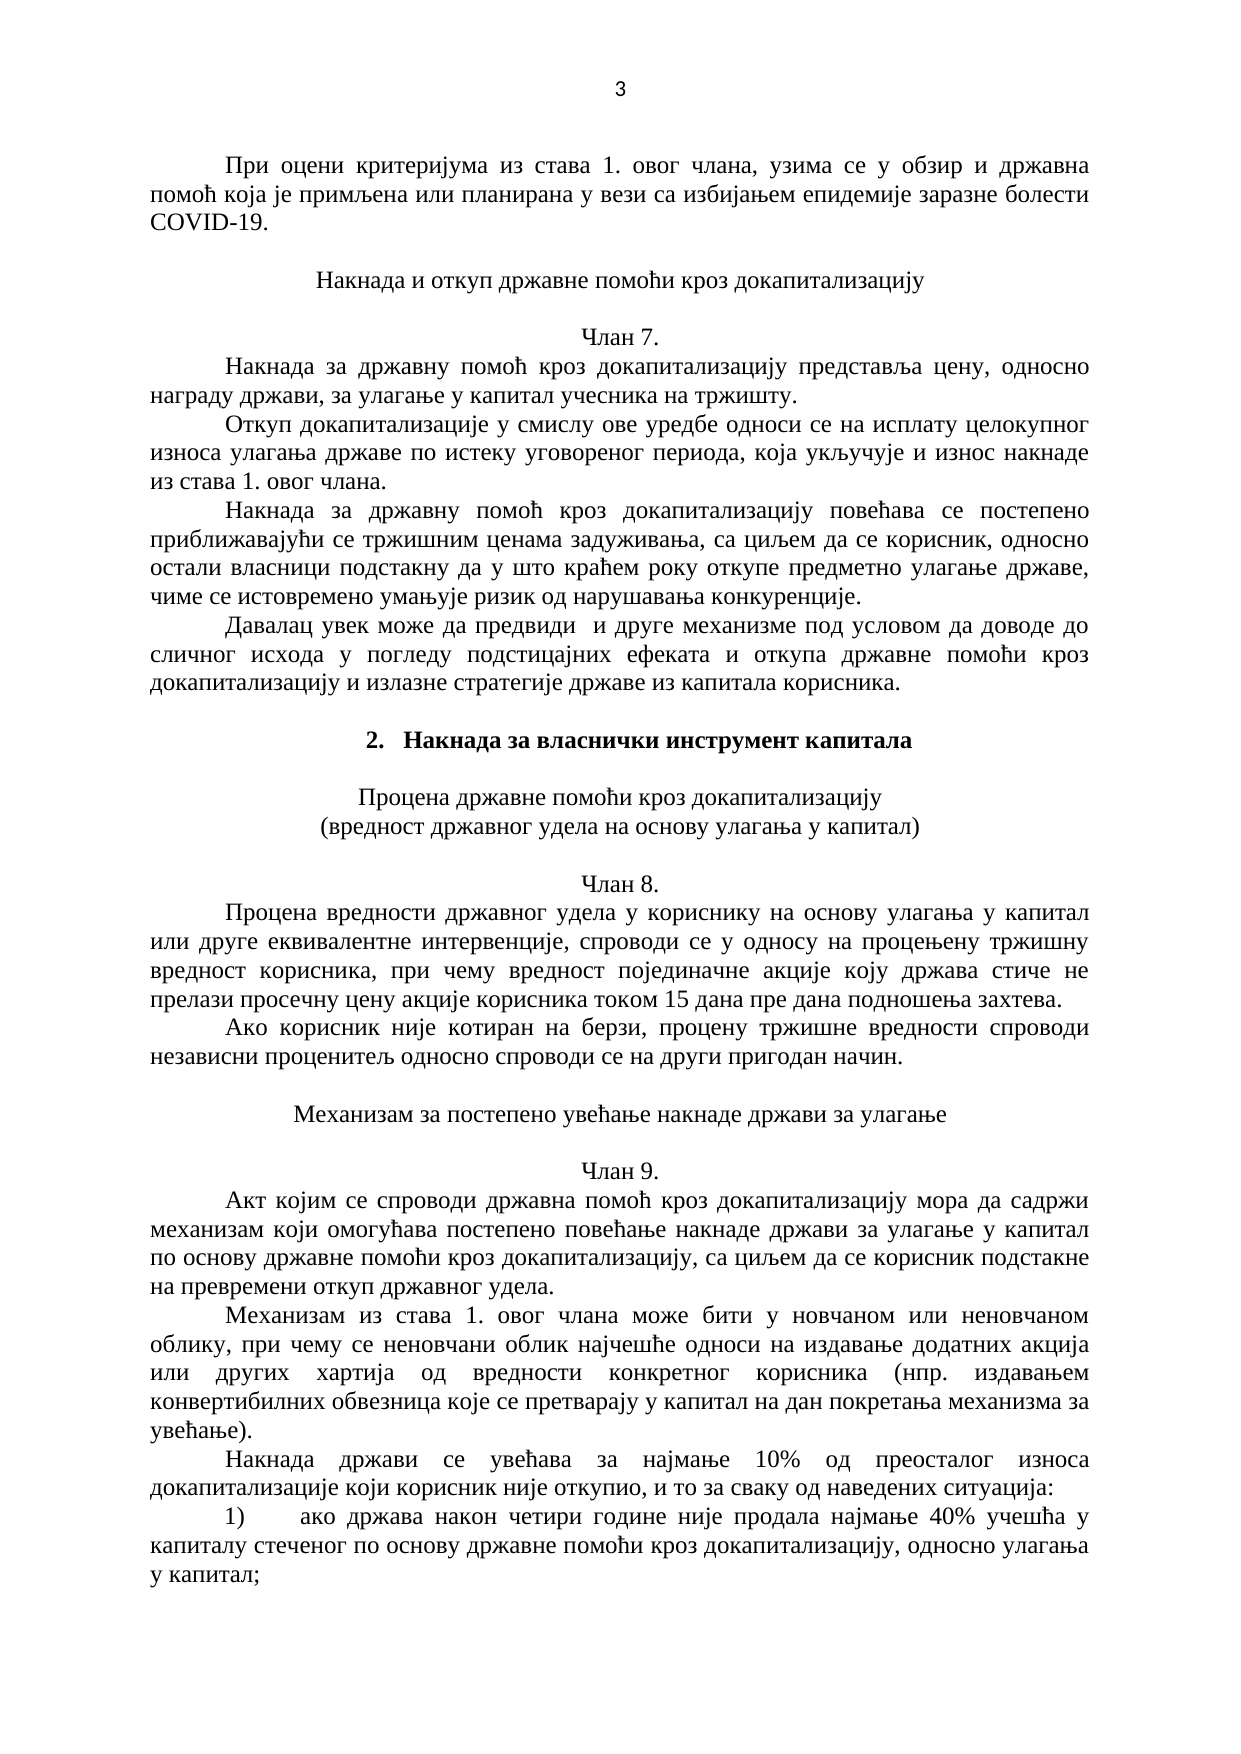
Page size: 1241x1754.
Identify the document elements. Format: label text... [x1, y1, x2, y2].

text Процена вредности државног удела у кориснику на основу улагања у капитал или друге еквивалентне интервенције, спроводи се у односу на процењену тржишну вредност корисника, при чему вредност појединачне акције коју држава стиче не прелази просечну цену акције корисника током 15 дана пре дана подношења захтева. [150, 897, 1090, 1012]
text Накнада и откуп државне помоћи кроз докапитализацију [150, 265, 1090, 294]
text Откуп докапитализације у смислу ове уредбе односи се на исплату целокупног износа улагања државе по истеку уговореног периода, која укључује и износ накнаде из става 1. овог члана. [150, 409, 1090, 495]
text Давалац увек може да предвиди и друге механизме под условом да доводе до сличног исхода у погледу подстицајних ефеката и откупа државне помоћи кроз докапитализацију и излазне стратегије државе из капитала корисника. [150, 610, 1090, 696]
text Члан 9. [150, 1156, 1090, 1185]
text Процена државне помоћи кроз докапитализацију [150, 782, 1090, 811]
text Акт којим се спроводи државна помоћ кроз докапитализацију мора да садржи механизам који омогућава постепено повећање накнаде држави за улагање у капитал по основу државне помоћи кроз докапитализацију, са циљем да се корисник подстакне на превремени откуп државног удела. [150, 1185, 1090, 1300]
text Члан 7. [150, 322, 1090, 351]
text При оцени критеријума из става 1. овог члана, узима се у обзир и државна помоћ која је примљена или планирана у вези са избијањем епидемије заразне болести COVID-19. [150, 150, 1090, 236]
text Члан 8. [150, 869, 1090, 897]
text Ако корисник није котиран на берзи, процену тржишне вредности спроводи независни проценитељ односно спроводи се на други пригодан начин. [150, 1012, 1090, 1070]
list Накнада за власнички инструмент капитала [187, 725, 1090, 754]
text Механизам за постепено увећање накнаде држави за улагање [150, 1099, 1090, 1127]
text Накнада држави се увећава за најмање 10% од преосталог износа докапитализације који корисник није откупио, и то за сваку од наведених ситуација: [150, 1444, 1090, 1501]
text Накнада за државну помоћ кроз докапитализацију повећава се постепено приближавајући се тржишним ценама задуживања, са циљем да се корисник, односно остали власници подстакну да у што краћем року откупе предметно улагање државе, чиме се истовремено умањује ризик од нарушавања конкуренције. [150, 495, 1090, 610]
text Накнада за државну помоћ кроз докапитализацију представља цену, односно награду држави, за улагање у капитал учесника на тржишту. [150, 351, 1090, 409]
text (вредност државног удела на основу улагања у капитал) [150, 811, 1090, 840]
text Механизам из става 1. овог члана може бити у новчаном или неновчаном облику, при чему се неновчани облик најчешће односи на издавање додатних акција или других хартија од вредности конкретног корисника (нпр. издавањем конвертибилних обвезница које се претварају у капитал на дан покретања механизма за увећање). [150, 1300, 1090, 1444]
list ако држава након четири године није продала најмање 40% учешћа у капиталу стеченог по основу државне помоћи кроз докапитализацију, односно улагања у капитал; [150, 1501, 1090, 1587]
